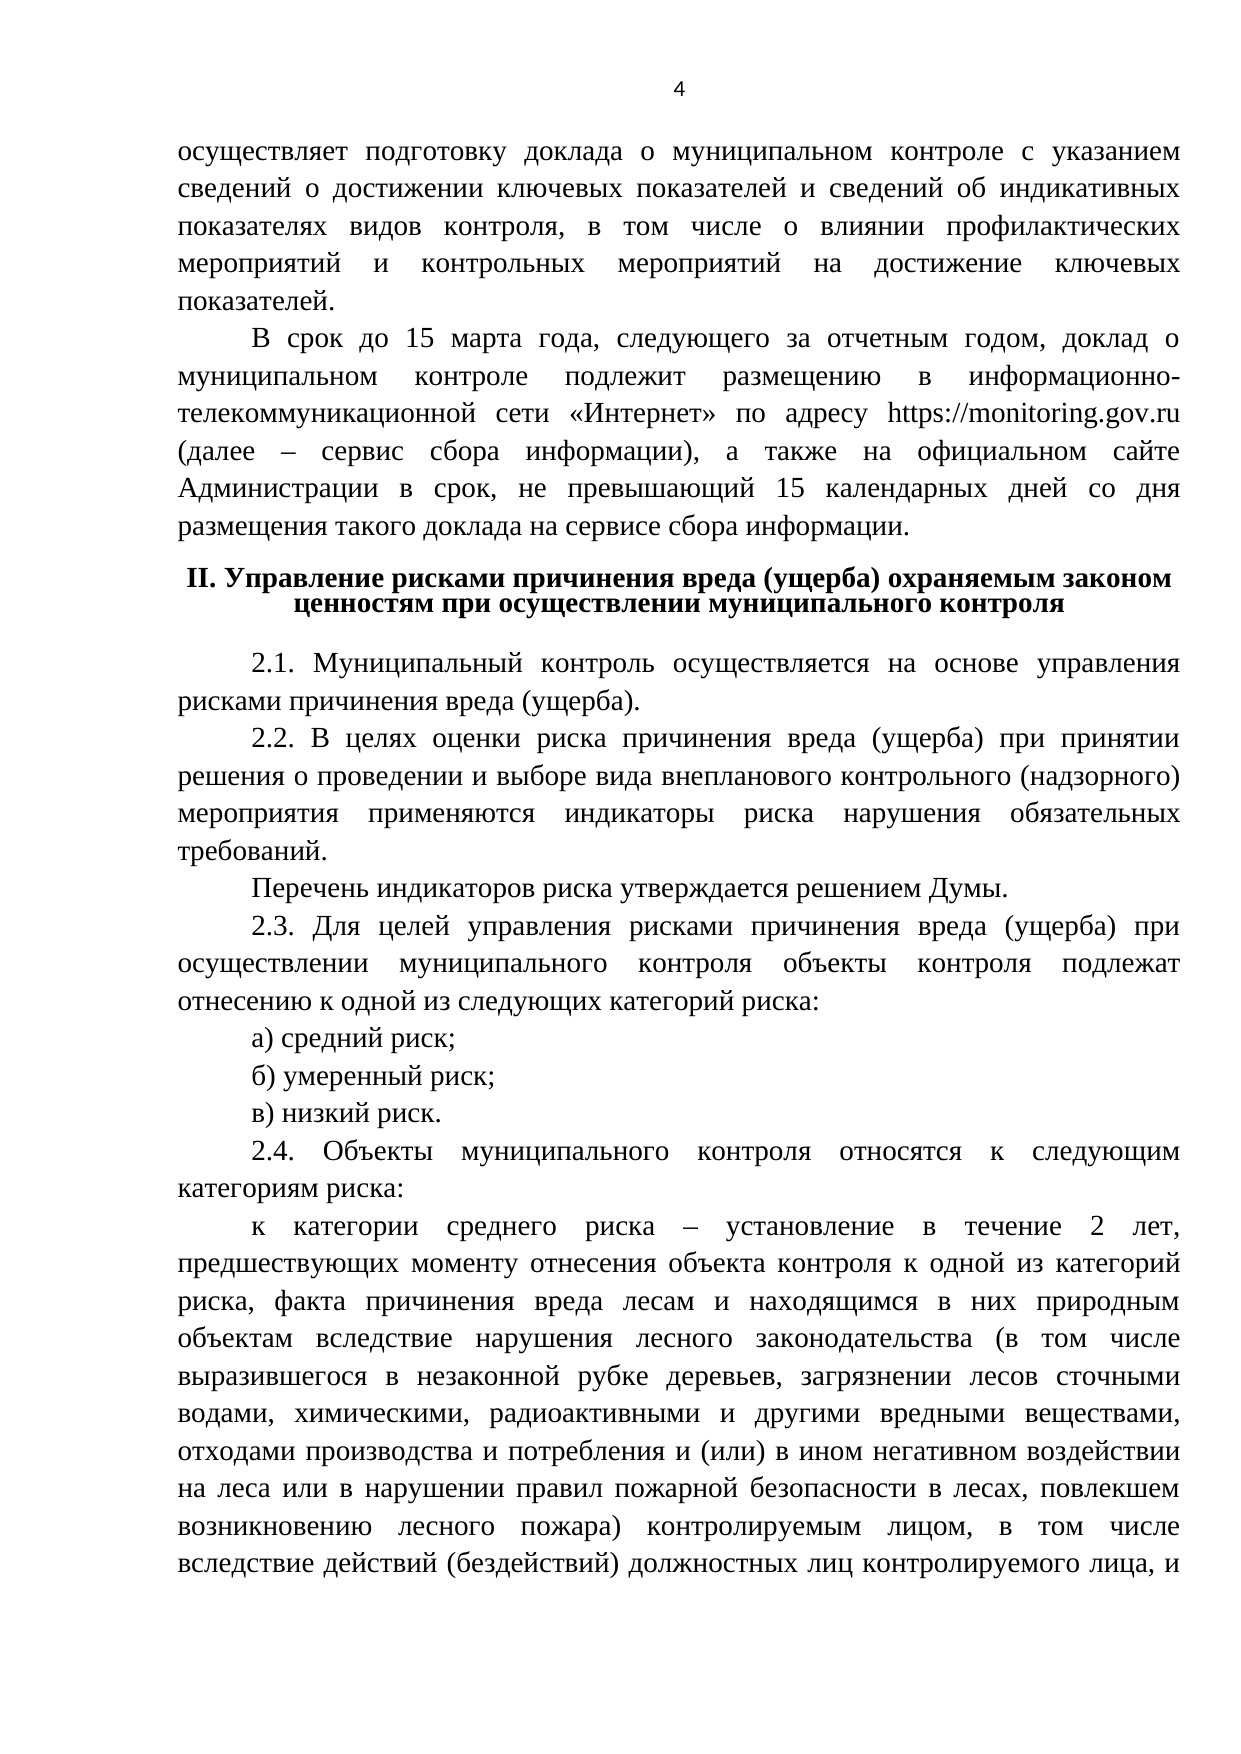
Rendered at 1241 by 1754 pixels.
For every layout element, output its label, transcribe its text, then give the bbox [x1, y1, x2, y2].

text б) умеренный риск; [177, 1055, 1181, 1092]
text Перечень индикаторов риска утверждается решением Думы. [177, 867, 1181, 905]
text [177, 130, 1181, 317]
text в) низкий риск. [177, 1092, 1181, 1130]
text 2.1. Муниципальный контроль осуществляется на основе управления рисками причинения вреда (ущерба). [177, 642, 1181, 717]
text 2.2. В целях оценки риска причинения вреда (ущерба) при принятии решения о проведении и выборе вида внепланового контрольного (надзорного) мероприятия применяются индикаторы риска нарушения обязательных требований. [177, 717, 1181, 867]
text В срок до 15 марта года, следующего за отчетным годом, доклад о муниципальном контроле подлежит размещению в информационно-телекоммуникационной сети «Интернет» по адресу https://monitoring.gov.ru (далее – сервис сбора информации), а также на официальном сайте Администрации в срок, не превышающий 15 календарных дней со дня размещения такого доклада на сервисе сбора информации. [177, 317, 1181, 542]
text 2.3. Для целей управления рисками причинения вреда (ущерба) при осуществлении муниципального контроля объекты контроля подлежат отнесению к одной из следующих категорий риска: [177, 905, 1181, 1017]
text II. Управление рисками причинения вреда (ущерба) охраняемым законом ценностям при осуществлении муниципального контроля [177, 567, 1181, 617]
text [177, 1205, 1181, 1580]
text 2.4. Объекты муниципального контроля относятся к следующим категориям риска: [177, 1130, 1181, 1205]
text а) средний риск; [177, 1017, 1181, 1055]
